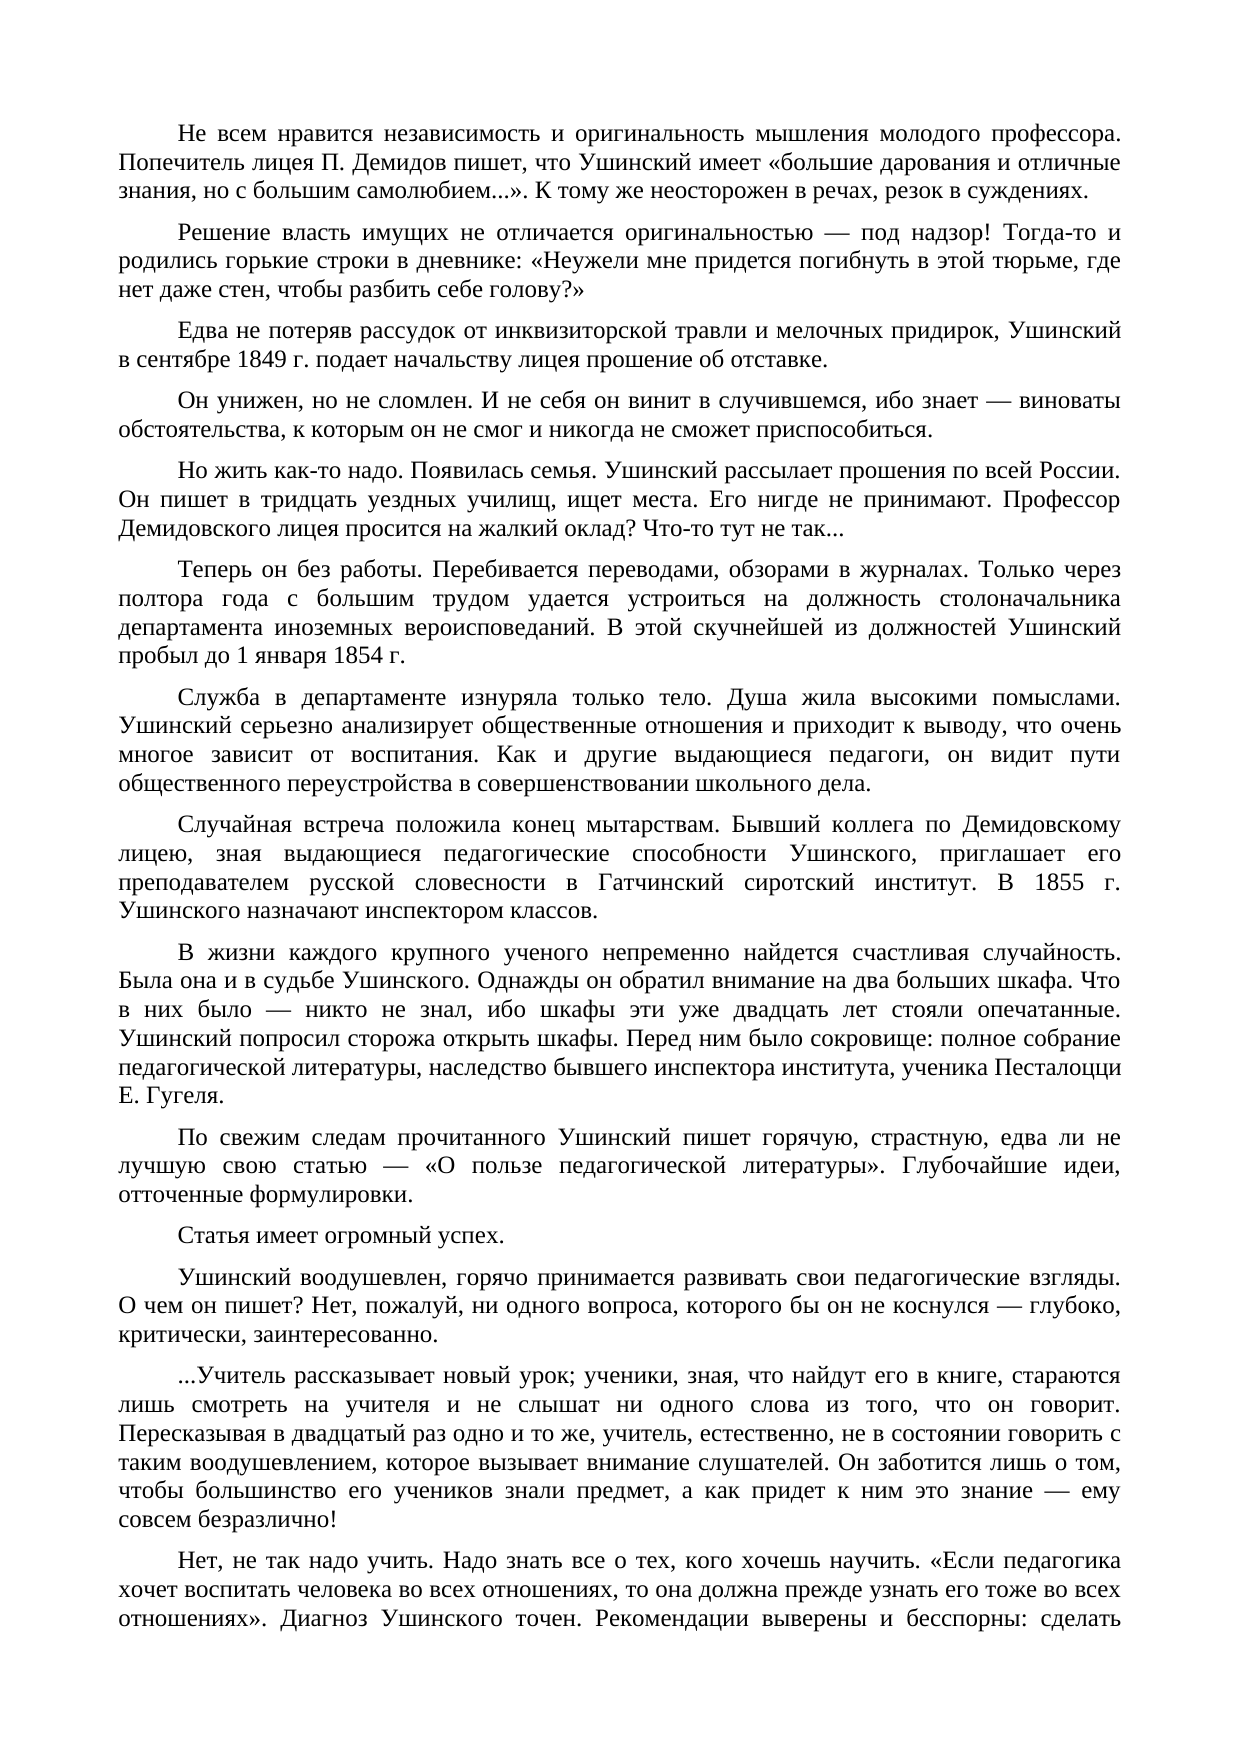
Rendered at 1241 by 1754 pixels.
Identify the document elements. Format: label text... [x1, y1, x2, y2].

text Ушинский воодушевлен, горячо принимается развивать свои педагогические взгляды. О чем он пишет? Нет, пожалуй, ни одного вопроса, которого бы он не коснулся — глубоко, критически, заинтересованно. [118, 1262, 1122, 1348]
text Не всем нравится независимость и оригинальность мышления молодого профессора. Попечитель лицея П. Демидов пишет, что Ушинский имеет «большие дарования и отличные знания, но с большим самолюбием...». К тому же неосторожен в речах, резок в суждениях. [118, 118, 1122, 204]
text Статья имеет огромный успех. [118, 1221, 1122, 1249]
text Теперь он без работы. Перебивается переводами, обзорами в журналах. Только через полтора года с большим трудом удается устроиться на должность столоначальника департамента иноземных вероисповеданий. В этой скучнейшей из должностей Ушинский пробыл до 1 января . [118, 554, 1122, 669]
text Но жить как-то надо. Появилась семья. Ушинский рассылает прошения по всей России. Он пишет в тридцать уездных училищ, ищет места. Его нигде не принимают. Профессор Демидовского лицея просится на жалкий оклад? Что-то тут не так... [118, 456, 1122, 542]
text Решение власть имущих не отличается оригинальностью — под надзор! Тогда-то и родились горькие строки в дневнике: «Неужели мне придется погибнуть в этой тюрьме, где нет даже стен, чтобы разбить себе голову?» [118, 217, 1122, 303]
text ...Учитель рассказывает новый урок; ученики, зная, что найдут его в книге, стараются лишь смотреть на учителя и не слышат ни одного слова из того, что он говорит. Пересказывая в двадцатый раз одно и то же, учитель, естественно, не в состоянии говорить с таким воодушевлением, которое вызывает внимание слушателей. Он заботится лишь о том, чтобы большинство его учеников знали предмет, а как придет к ним это знание — ему совсем безразлично! [118, 1361, 1122, 1533]
text В жизни каждого крупного ученого непременно найдется счастливая случайность. Была она и в судьбе Ушинского. Однажды он обратил внимание на два больших шкафа. Что в них было — никто не знал, ибо шкафы эти уже двадцать лет стояли опечатанные. Ушинский попросил сторожа открыть шкафы. Перед ним было сокровище: полное собрание педагогической литературы, наследство бывшего инспектора института, ученика Песталоцци Е. Гугеля. [118, 937, 1122, 1109]
text Он унижен, но не сломлен. И не себя он винит в случившемся, ибо знает — виноваты обстоятельства, к которым он не смог и никогда не сможет приспособиться. [118, 386, 1122, 443]
text Едва не потеряв рассудок от инквизиторской травли и мелочных придирок, Ушинский в сентябре . подает начальству лицея прошение об отставке. [118, 316, 1122, 373]
text Служба в департаменте изнуряла только тело. Душа жила высокими помыслами. Ушинский серьезно анализирует общественные отношения и приходит к выводу, что очень многое зависит от воспитания. Как и другие выдающиеся педагоги, он видит пути общественного переустройства в совершенствовании школьного дела. [118, 682, 1122, 797]
text По свежим следам прочитанного Ушинский пишет горячую, страстную, едва ли не лучшую свою статью — «О пользе педагогической литературы». Глубочайшие идеи, отточенные формулировки. [118, 1122, 1122, 1208]
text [118, 1546, 1122, 1632]
text Случайная встреча положила конец мытарствам. Бывший коллега по Демидовскому лицею, зная выдающиеся педагогические способности Ушинского, приглашает его преподавателем русской словесности в Гатчинский сиротский институт. В . Ушинского назначают инспектором классов. [118, 809, 1122, 924]
